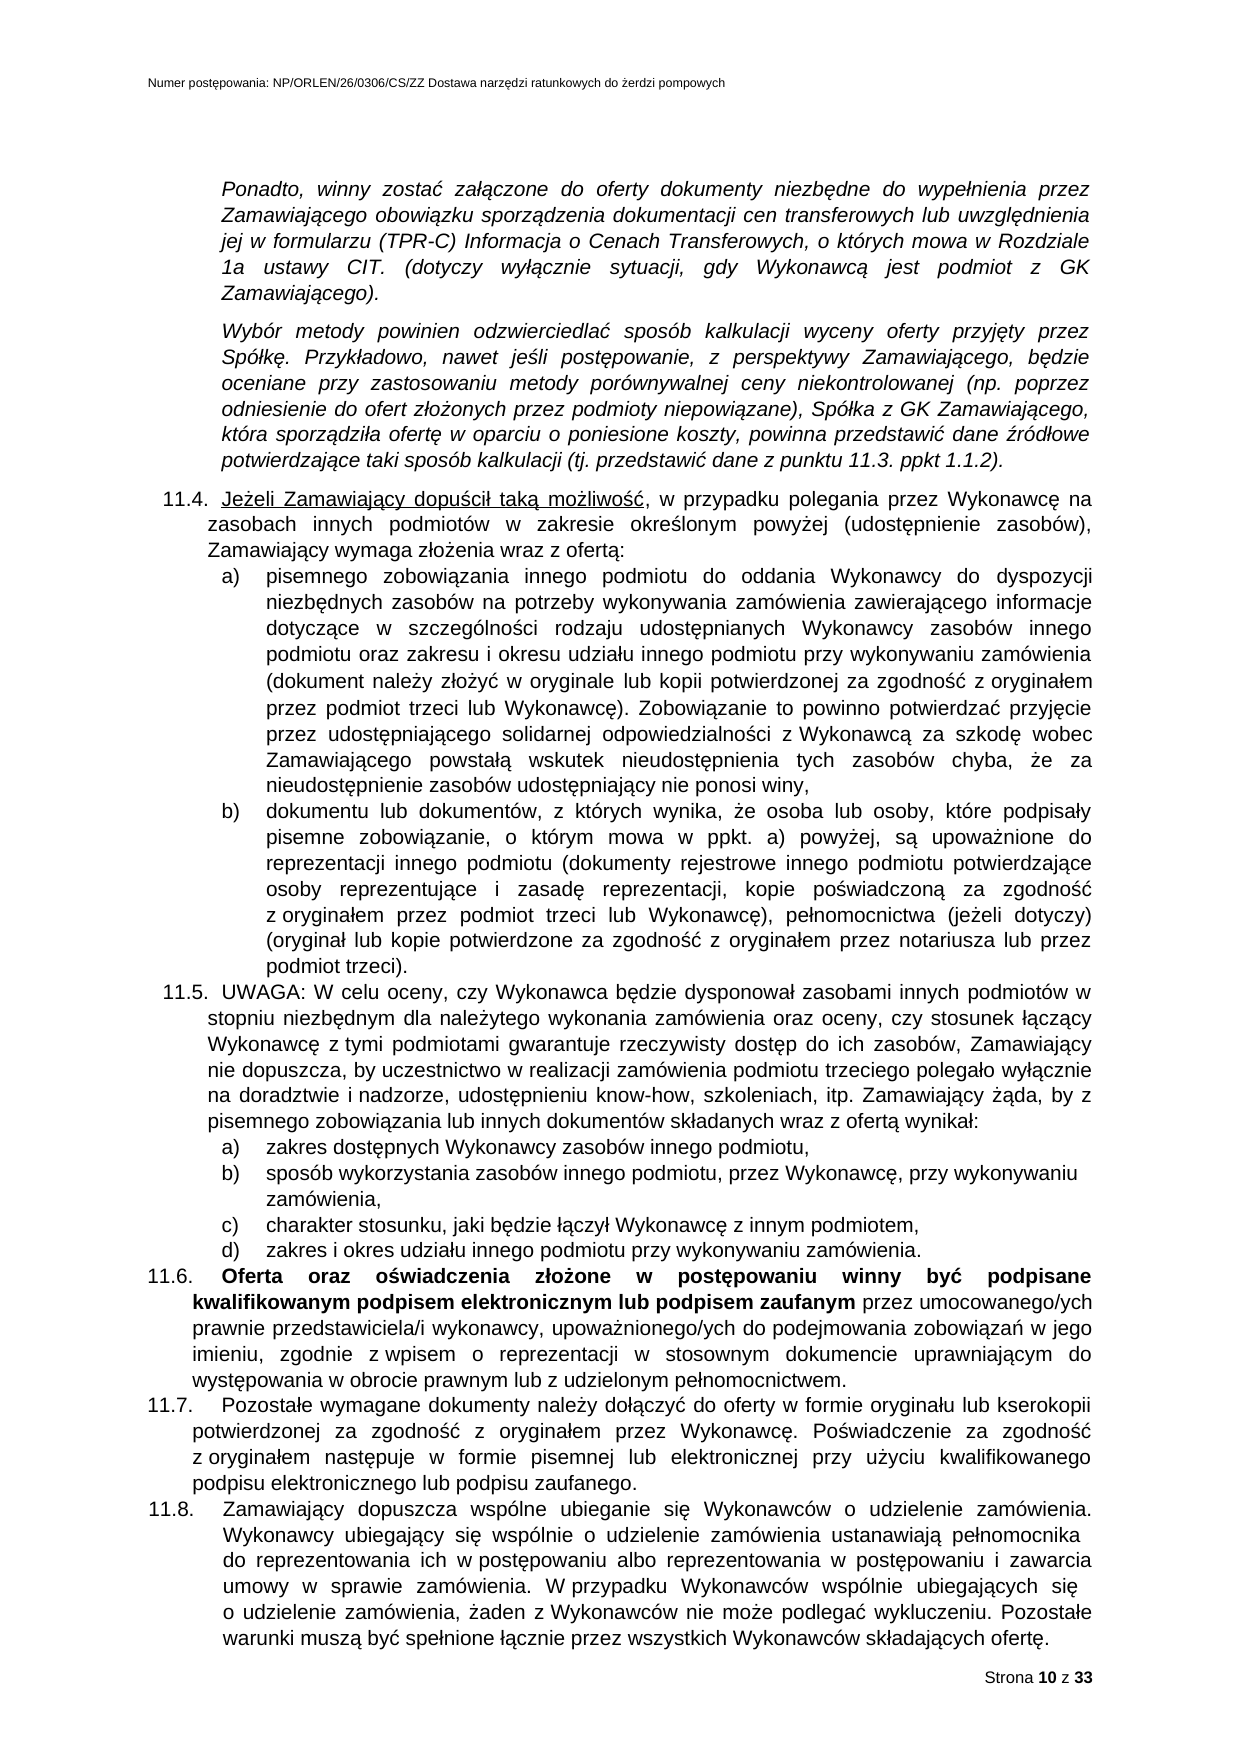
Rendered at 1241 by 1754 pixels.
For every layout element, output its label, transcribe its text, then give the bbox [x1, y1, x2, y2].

list pisemnego zobowiązania innego podmiotu do oddania Wykonawcy do dyspozycji niezbędnych zasobów na potrzeby wykonywania zamówienia zawierającego informacje dotyczące w szczególności rodzaju udostępnianych Wykonawcy zasobów innego podmiotu oraz zakresu i okresu udziału innego podmiotu przy wykonywaniu zamówienia (dokument należy złożyć w oryginale lub kopii potwierdzonej za zgodność z oryginałem przez podmiot trzeci lub Wykonawcę). Zobowiązanie to powinno potwierdzać przyjęcie przez udostępniającego solidarnej odpowiedzialności z Wykonawcą za szkodę wobec Zamawiającego powstałą wskutek nieudostępnienia tych zasobów chyba, że za nieudostępnienie zasobów udostępniający nie ponosi winy, [221, 564, 1093, 797]
text Zamawiający dopuszcza wspólne ubieganie się Wykonawców o udzielenie zamówienia. Wykonawcy ubiegający się wspólnie o udzielenie zamówienia ustanawiają pełnomocnika do reprezentowania ich w postępowaniu albo reprezentowania w postępowaniu i zawarcia umowy w sprawie zamówienia. W przypadku Wykonawców wspólnie ubiegających się o udzielenie zamówienia, żaden z Wykonawców nie może podlegać wykluczeniu. Pozostałe warunki muszą być spełnione łącznie przez wszystkich Wykonawców składających ofertę. [148, 1497, 1093, 1650]
text UWAGA: W celu oceny, czy Wykonawca będzie dysponował zasobami innych podmiotów w stopniu niezbędnym dla należytego wykonania zamówienia oraz oceny, czy stosunek łączący Wykonawcę z tymi podmiotami gwarantuje rzeczywisty dostęp do ich zasobów, Zamawiający nie dopuszcza, by uczestnictwo w realizacji zamówienia podmiotu trzeciego polegało wyłącznie na doradztwie i nadzorze, udostępnieniu know-how, szkoleniach, itp. Zamawiający żąda, by z pisemnego zobowiązania lub innych dokumentów składanych wraz z ofertą wynikał: [162, 980, 1093, 1133]
list charakter stosunku, jaki będzie łączył Wykonawcę z innym podmiotem, [221, 1212, 1093, 1236]
list zakres i okres udziału innego podmiotu przy wykonywaniu zamówienia. [221, 1238, 1093, 1262]
text Oferta oraz oświadczenia złożone w postępowaniu winny być podpisane kwalifikowanym podpisem elektronicznym lub podpisem zaufanym przez umocowanego/ych prawnie przedstawiciela/i wykonawcy, upoważnionego/ych do podejmowania zobowiązań w jego imieniu, zgodnie z wpisem o reprezentacji w stosownym dokumencie uprawniającym do występowania w obrocie prawnym lub z udzielonym pełnomocnictwem. [147, 1264, 1093, 1391]
list Wybór metody powinien odzwierciedlać sposób kalkulacji wyceny oferty przyjęty przez Spółkę. Przykładowo, nawet jeśli postępowanie, z perspektywy Zamawiającego, będzie oceniane przy zastosowaniu metody porównywalnej ceny niekontrolowanej (np. poprzez odniesienie do ofert złożonych przez podmioty niepowiązane), Spółka z GK Zamawiającego, która sporządziła ofertę w oparciu o poniesione koszty, powinna przedstawić dane źródłowe potwierdzające taki sposób kalkulacji (tj. przedstawić dane z punktu 11.3. ppkt 1.1.2). [221, 319, 1093, 472]
list dokumentu lub dokumentów, z których wynika, że osoba lub osoby, które podpisały pisemne zobowiązanie, o którym mowa w ppkt. a) powyżej, są upoważnione do reprezentacji innego podmiotu (dokumenty rejestrowe innego podmiotu potwierdzające osoby reprezentujące i zasadę reprezentacji, kopie poświadczoną za zgodność z oryginałem przez podmiot trzeci lub Wykonawcę), pełnomocnictwa (jeżeli dotyczy) (oryginał lub kopie potwierdzone za zgodność z oryginałem przez notariusza lub przez podmiot trzeci). [221, 799, 1093, 978]
list Ponadto, winny zostać załączone do oferty dokumenty niezbędne do wypełnienia przez Zamawiającego obowiązku sporządzenia dokumentacji cen transferowych lub uwzględnienia jej w formularzu (TPR-C) Informacja o Cenach Transferowych, o których mowa w Rozdziale 1a ustawy CIT. (dotyczy wyłącznie sytuacji, gdy Wykonawcą jest podmiot z GK Zamawiającego). [221, 177, 1093, 304]
list zakres dostępnych Wykonawcy zasobów innego podmiotu, [221, 1135, 1093, 1159]
text Pozostałe wymagane dokumenty należy dołączyć do oferty w formie oryginału lub kserokopii potwierdzonej za zgodność z oryginałem przez Wykonawcę. Poświadczenie za zgodność z oryginałem następuje w formie pisemnej lub elektronicznej przy użyciu kwalifikowanego podpisu elektronicznego lub podpisu zaufanego. [147, 1393, 1093, 1495]
text Jeżeli Zamawiający dopuścił taką możliwość, w przypadku polegania przez Wykonawcę na zasobach innych podmiotów w zakresie określonym powyżej (udostępnienie zasobów), Zamawiający wymaga złożenia wraz z ofertą: [162, 486, 1093, 562]
list sposób wykorzystania zasobów innego podmiotu, przez Wykonawcę, przy wykonywaniu zamówienia, [221, 1161, 1093, 1211]
